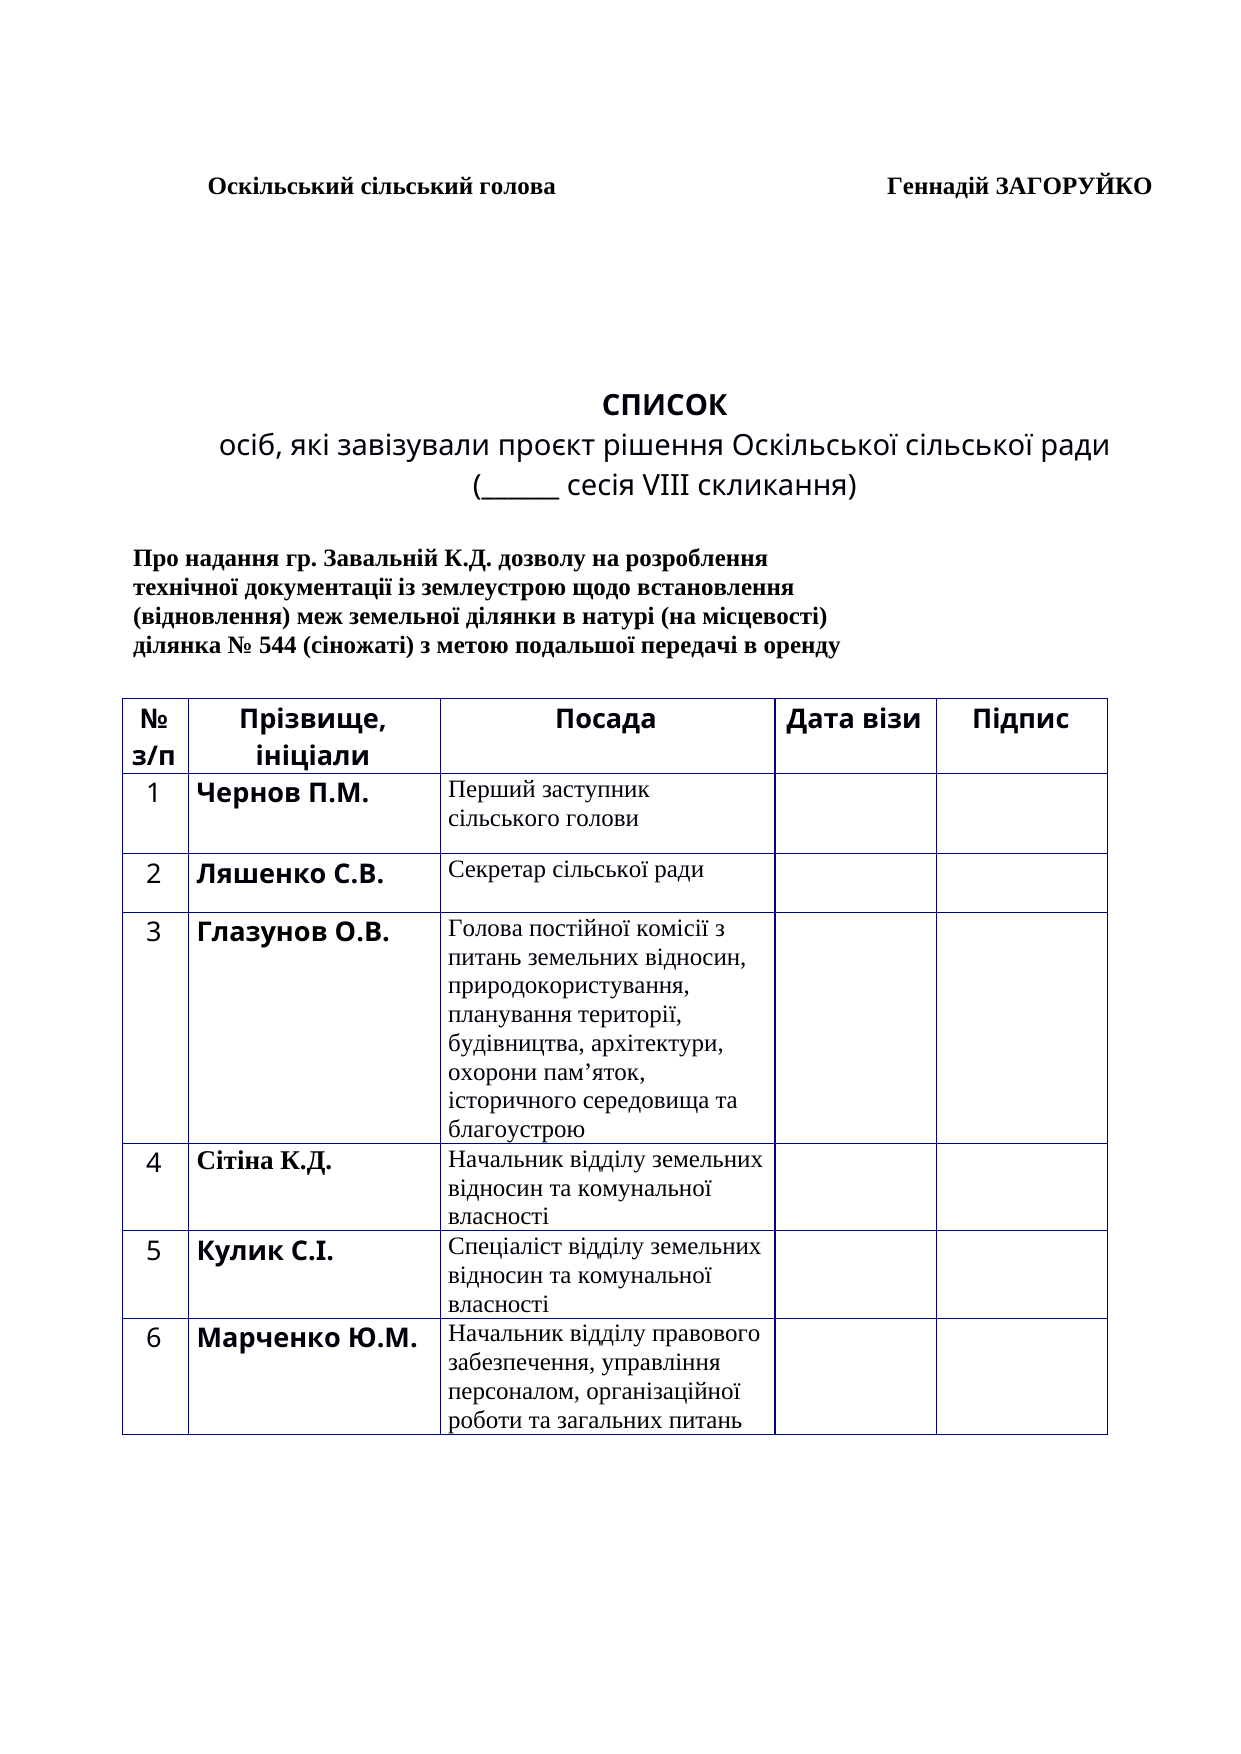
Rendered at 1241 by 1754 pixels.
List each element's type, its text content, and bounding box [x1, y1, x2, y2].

table_header Дата візи [776, 699, 936, 773]
table_cell [937, 774, 1107, 853]
table_cell 1 [123, 774, 188, 853]
text осіб, які завізували проєкт рішення Оскільської сільської ради [133, 424, 1196, 464]
table_cell Секретар сільської ради [441, 854, 774, 912]
table_header Посада [441, 699, 774, 773]
table_cell [776, 774, 936, 853]
table_cell [937, 1144, 1107, 1230]
table_cell [776, 913, 936, 1143]
text Оскільський сільський голова Геннадій ЗАГОРУЙКО [133, 171, 1196, 199]
table_cell Спеціаліст відділу земельних відносин та комунальної власності [441, 1231, 774, 1317]
table_cell [937, 913, 1107, 1143]
table_cell [937, 1319, 1107, 1433]
table_cell Марченко Ю.М. [189, 1319, 440, 1433]
table_cell Начальник відділу правового забезпечення, управління персоналом, організаційної роботи та загальних питань [441, 1319, 774, 1433]
table_cell Глазунов О.В. [189, 913, 440, 1143]
table_cell 5 [123, 1231, 188, 1317]
table_cell [937, 854, 1107, 912]
table_cell Чернов П.М. [189, 774, 440, 853]
table_cell [776, 1231, 936, 1317]
table_header № з/п [123, 699, 188, 773]
table_cell 6 [123, 1319, 188, 1433]
table_header Прізвище, ініціали [189, 699, 440, 773]
table_cell Ляшенко С.В. [189, 854, 440, 912]
table_cell 3 [123, 913, 188, 1143]
table_cell 4 [123, 1144, 188, 1230]
table_cell Кулик С.І. [189, 1231, 440, 1317]
text СПИСОК [133, 385, 1196, 424]
table_cell [776, 1144, 936, 1230]
table_cell Начальник відділу земельних відносин та комунальної власності [441, 1144, 774, 1230]
text Про надання гр. Завальній К.Д. дозволу на розроблення [133, 543, 1196, 572]
table_cell 2 [123, 854, 188, 912]
table_header Підпис [937, 699, 1107, 773]
text (______ сесія VІІІ скликання) [133, 464, 1196, 504]
text ділянка № 544 (сіножаті) з метою подальшої передачі в оренду [133, 630, 1196, 658]
table_cell Сітіна К.Д. [189, 1144, 440, 1230]
table_cell [776, 854, 936, 912]
table_cell [776, 1319, 936, 1433]
text (відновлення) меж земельної ділянки в натурі (на місцевості) [133, 601, 1196, 630]
text технічної документації із землеустрою щодо встановлення [133, 572, 1196, 601]
table_cell Перший заступник сільського голови [441, 774, 774, 853]
table_cell [937, 1231, 1107, 1317]
table_cell Голова постійної комісії з питань земельних відносин, природокористування, планування території, будівництва, архітектури, охорони пам’яток, історичного середовища та благоустрою [441, 913, 774, 1143]
